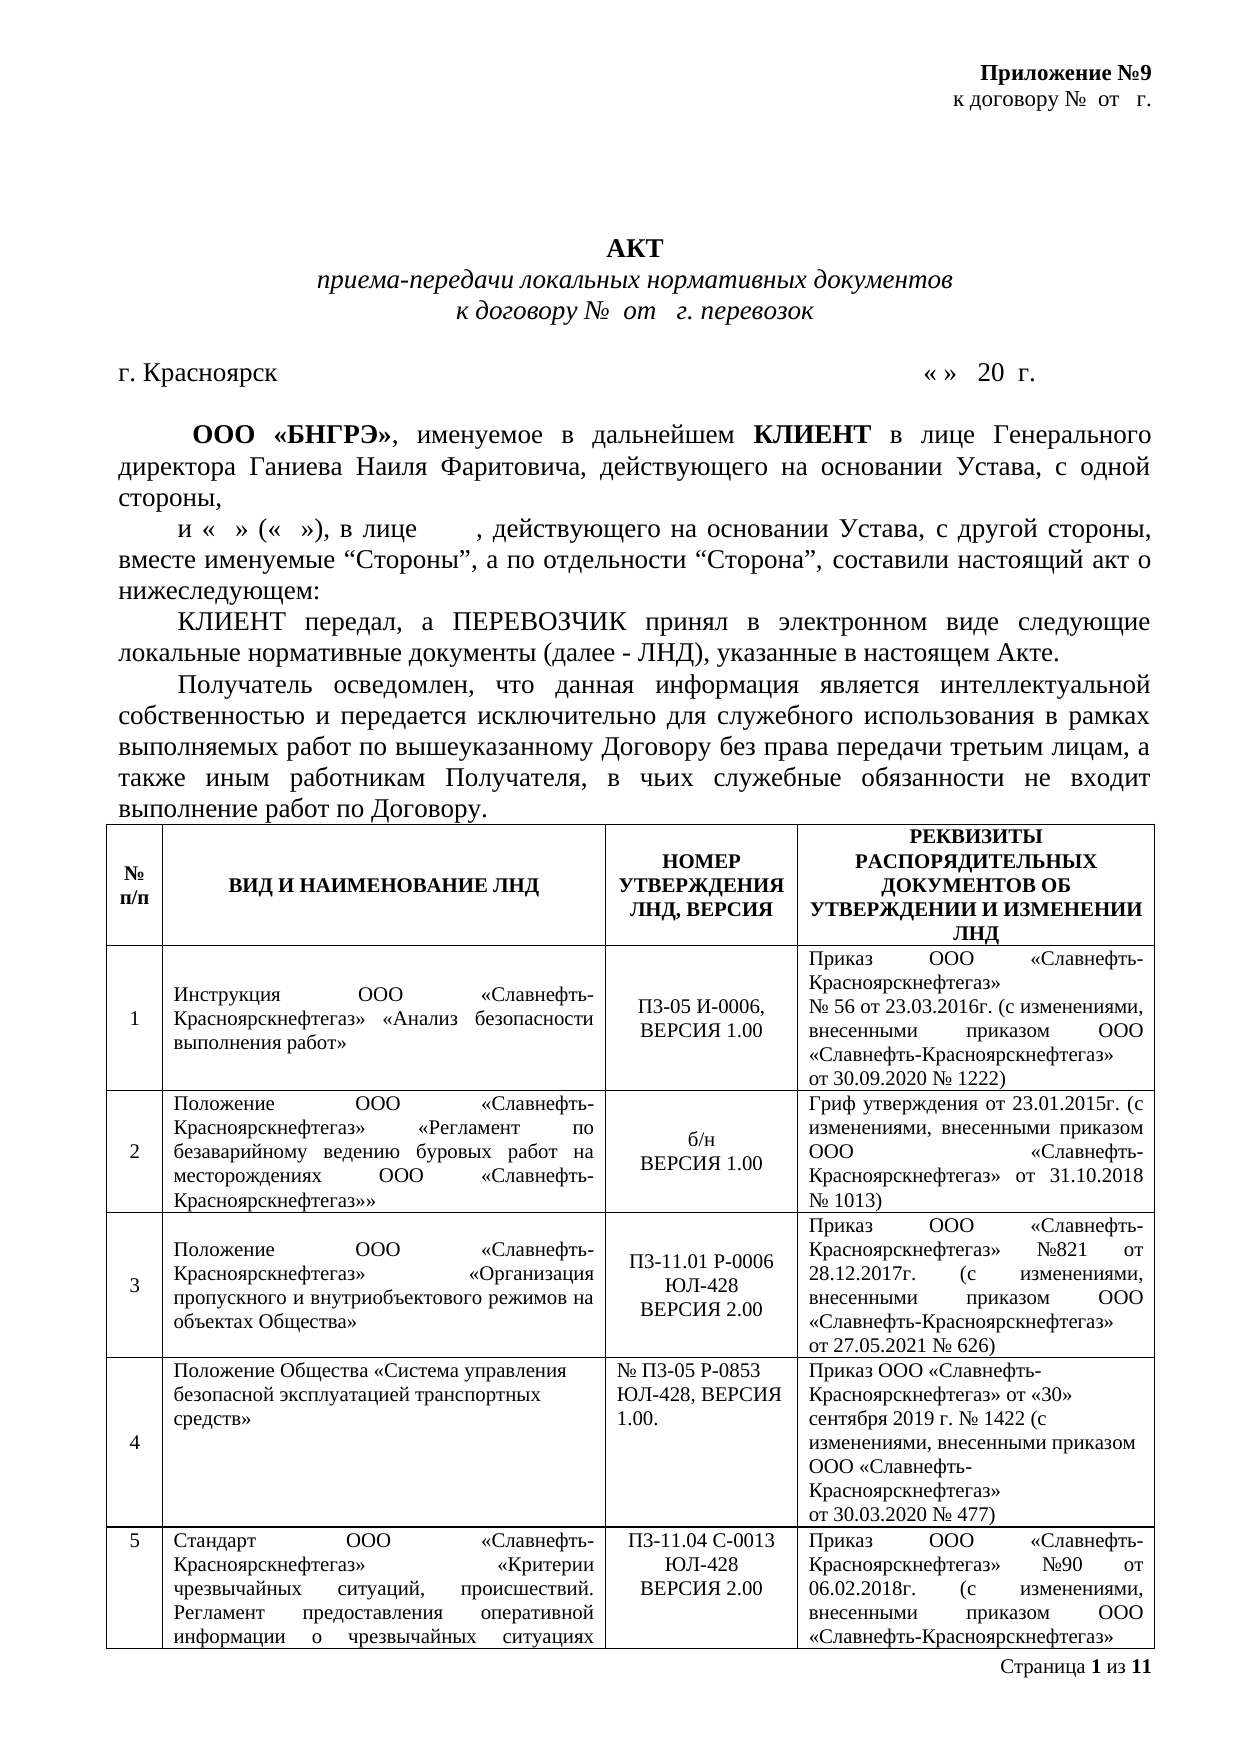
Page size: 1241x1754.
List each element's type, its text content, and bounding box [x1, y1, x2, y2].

table_cell Положение ООО «Славнефть-Красноярскнефтегаз» «Организация пропускного и внутриобъектового режимов на объектах Общества» [163, 1213, 605, 1357]
table_header ВИД И НАИМЕНОВАНИЕ ЛНД [163, 825, 605, 945]
table_cell Положение ООО «Славнефть-Красноярскнефтегаз» «Регламент по безаварийному ведению буровых работ на месторождениях ООО «Славнефть-Красноярскнефтегаз»» [163, 1091, 605, 1212]
text АКТ [118, 232, 1152, 263]
table_header РЕКВИЗИТЫ РАСПОРЯДИТЕЛЬНЫХ ДОКУМЕНТОВ ОБ УТВЕРЖДЕНИИ И ИЗМЕНЕНИИ ЛНД [798, 825, 1154, 945]
text приема-передачи локальных нормативных документов [118, 263, 1152, 294]
table_cell № П3-05 Р-0853 ЮЛ-428, ВЕРСИЯ 1.00. [606, 1358, 797, 1526]
table_cell П3-11.04 С-0013 ЮЛ-428 ВЕРСИЯ 2.00 [606, 1528, 797, 1648]
table_cell Инструкция ООО «Славнефть-Красноярскнефтегаз» «Анализ безопасности выполнения работ» [163, 946, 605, 1090]
table_cell Гриф утверждения от 23.01.2015г. (с изменениями, внесенными приказом ООО «Славнефть-Красноярскнефтегаз» от 31.10.2018 № 1013) [798, 1091, 1154, 1212]
table_cell Положение Общества «Система управления безопасной эксплуатацией транспортных средств» [163, 1358, 605, 1526]
table_header НОМЕР УТВЕРЖДЕНИЯ ЛНД, ВЕРСИЯ [606, 825, 797, 945]
text КЛИЕНТ передал, а ПЕРЕВОЗЧИК принял в электронном виде следующие локальные нормативные документы (далее - ЛНД), указанные в настоящем Акте. [118, 605, 1152, 668]
table_cell 1 [107, 946, 162, 1090]
table_cell 3 [107, 1213, 162, 1357]
table_cell 5 [107, 1528, 162, 1648]
table_cell Приказ ООО «Славнефть-Красноярскнефтегаз» от «30» сентября 2019 г. № 1422 (с изменениями, внесенными приказом ООО «Славнефть-Красноярскнефтегаз» от 30.03.2020 № 477) [798, 1358, 1154, 1526]
text к договору № от г. перевозок [118, 294, 1152, 325]
text и « » (« »), в лице , действующего на основании Устава, с другой стороны, вместе именуемые “Стороны”, а по отдельности “Сторона”, составили настоящий акт о нижеследующем: [118, 512, 1152, 605]
table_cell Приказ ООО «Славнефть-Красноярскнефтегаз» № 56 от 23.03.2016г. (с изменениями, внесенными приказом ООО «Славнефть-Красноярскнефтегаз» от 30.09.2020 № 1222) [798, 946, 1154, 1090]
table_cell П3-11.01 Р-0006 ЮЛ-428 ВЕРСИЯ 2.00 [606, 1213, 797, 1357]
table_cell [798, 1528, 1154, 1648]
text г. Красноярск « » 20 г. [118, 356, 1152, 387]
table_header № п/п [107, 825, 162, 945]
table_cell Приказ ООО «Славнефть-Красноярскнефтегаз» №821 от 28.12.2017г. (с изменениями, внесенными приказом ООО «Славнефть-Красноярскнефтегаз» от 27.05.2021 № 626) [798, 1213, 1154, 1357]
table_cell б/н ВЕРСИЯ 1.00 [606, 1091, 797, 1212]
table_cell 2 [107, 1091, 162, 1212]
table_cell П3-05 И-0006, ВЕРСИЯ 1.00 [606, 946, 797, 1090]
text Приложение №9 [118, 59, 1152, 86]
text Получатель осведомлен, что данная информация является интеллектуальной собственностью и передается исключительно для служебного использования в рамках выполняемых работ по вышеуказанному Договору без права передачи третьим лицам, а также иным работникам Получателя, в чьих служебные обязанности не входит выполнение работ по Договору. [118, 668, 1152, 823]
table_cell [163, 1528, 605, 1648]
text к договору № от г. [118, 86, 1152, 112]
text ООО «БНГРЭ», именуемое в дальнейшем КЛИЕНТ в лице Генерального директора Ганиева Наиля Фаритовича, действующего на основании Устава, с одной стороны, [118, 418, 1152, 512]
table_cell 4 [107, 1358, 162, 1526]
